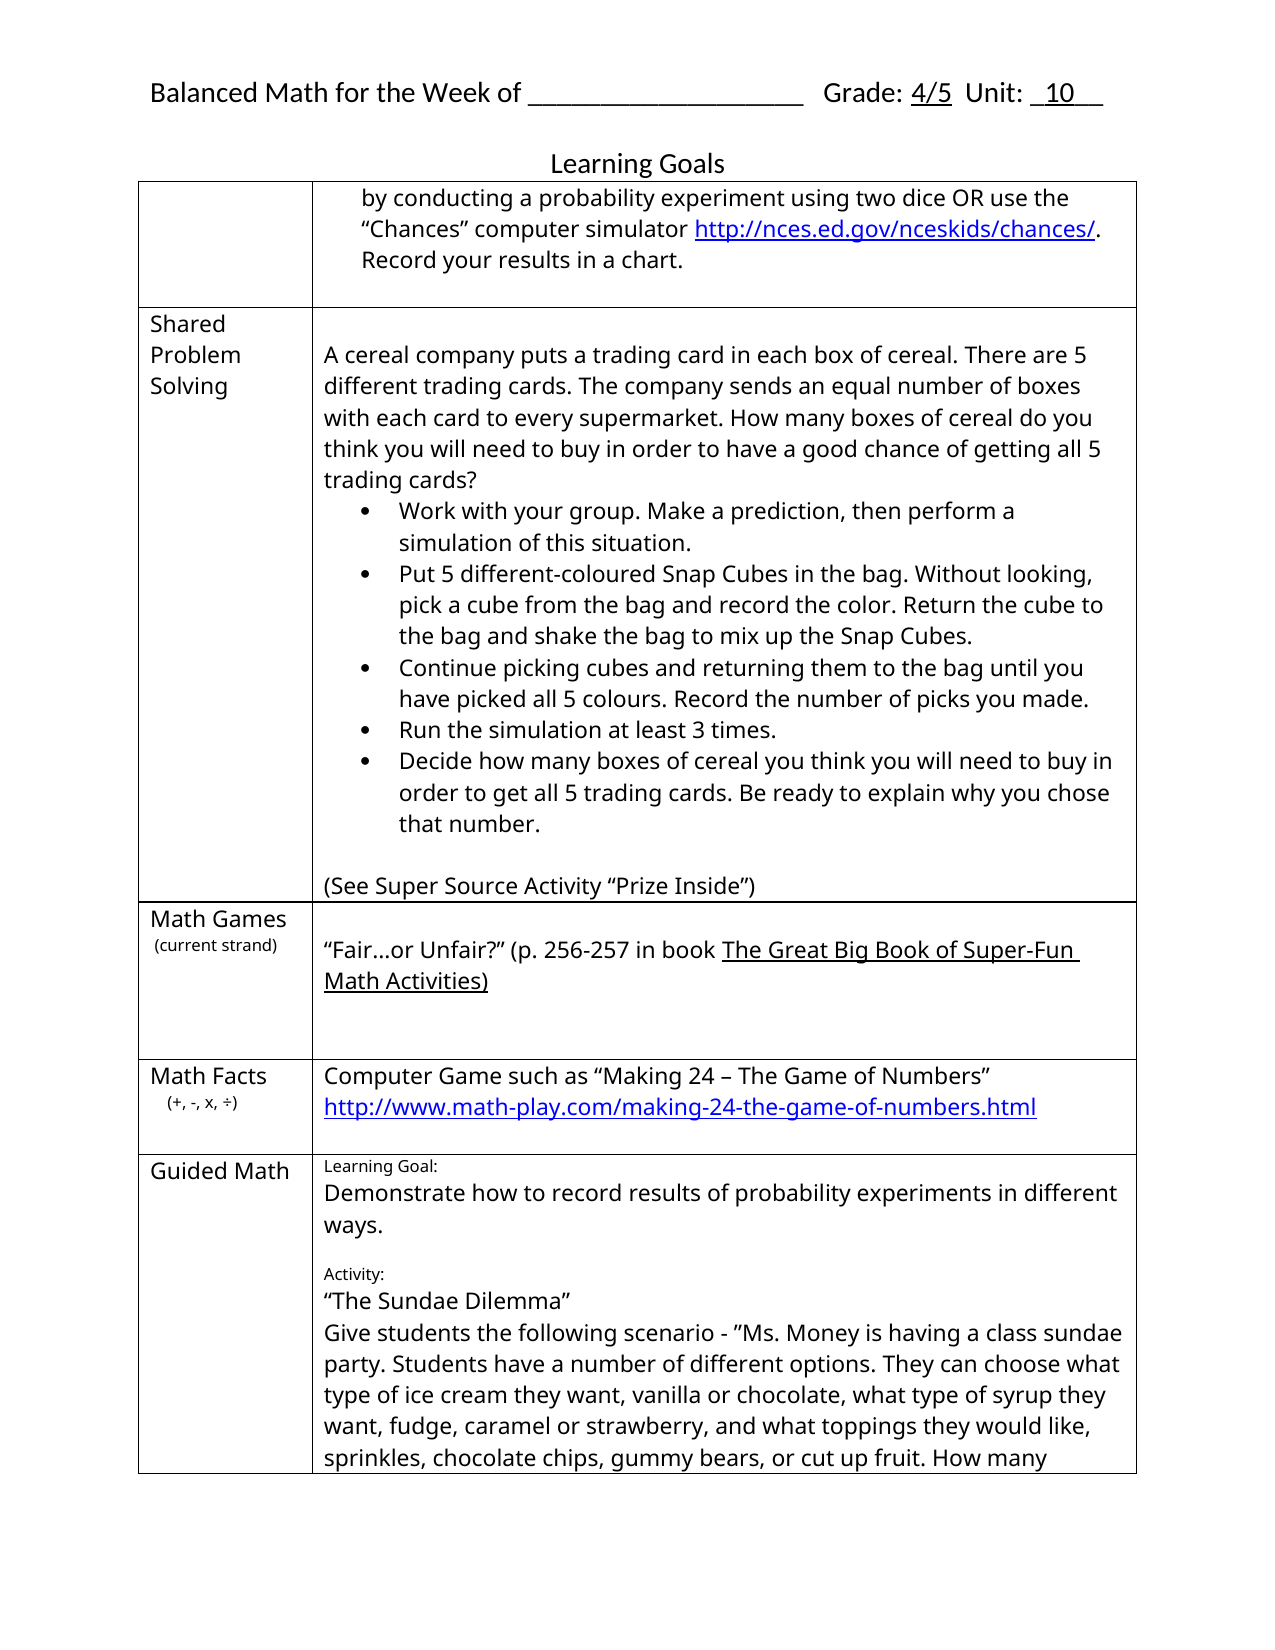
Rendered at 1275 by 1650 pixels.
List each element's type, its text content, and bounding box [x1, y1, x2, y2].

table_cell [139, 182, 312, 307]
table_cell “Fair…or Unfair?” (p. 256-257 in book The Great Big Book of Super-Fun Math Activities) [313, 903, 1136, 1059]
table_cell Guided Math [139, 1155, 312, 1473]
table_cell Math Facts (+, -, x, ÷) [139, 1060, 312, 1153]
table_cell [313, 182, 1136, 307]
table_cell Shared Problem Solving [139, 308, 312, 901]
table_cell Math Games (current strand) [139, 903, 312, 1059]
table_cell A cereal company puts a trading card in each box of cereal. There are 5 different trading cards. The company sends an equal number of boxes with each card to every supermarket. How many boxes of cereal do you think you will need to buy in order to have a good chance of getting all 5 trading cards? Work with your group. Make a prediction, then perform a simulation of this situation. Put 5 different-coloured Snap Cubes in the bag. Without looking, pick a cube from the bag and record the color. Return the cube to the bag and shake the bag to mix up the Snap Cubes. Continue picking cubes and returning them to the bag until you have picked all 5 colours. Record the number of picks you made. Run the simulation at least 3 times. Decide how many boxes of cereal you think you will need to buy in order to get all 5 trading cards. Be ready to explain why you chose that number. (See Super Source Activity “Prize Inside”) [313, 308, 1136, 901]
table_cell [313, 1155, 1136, 1473]
table_cell Computer Game such as “Making 24 – The Game of Numbers” http://www.math-play.com/making-24-the-game-of-numbers.html [313, 1060, 1136, 1153]
